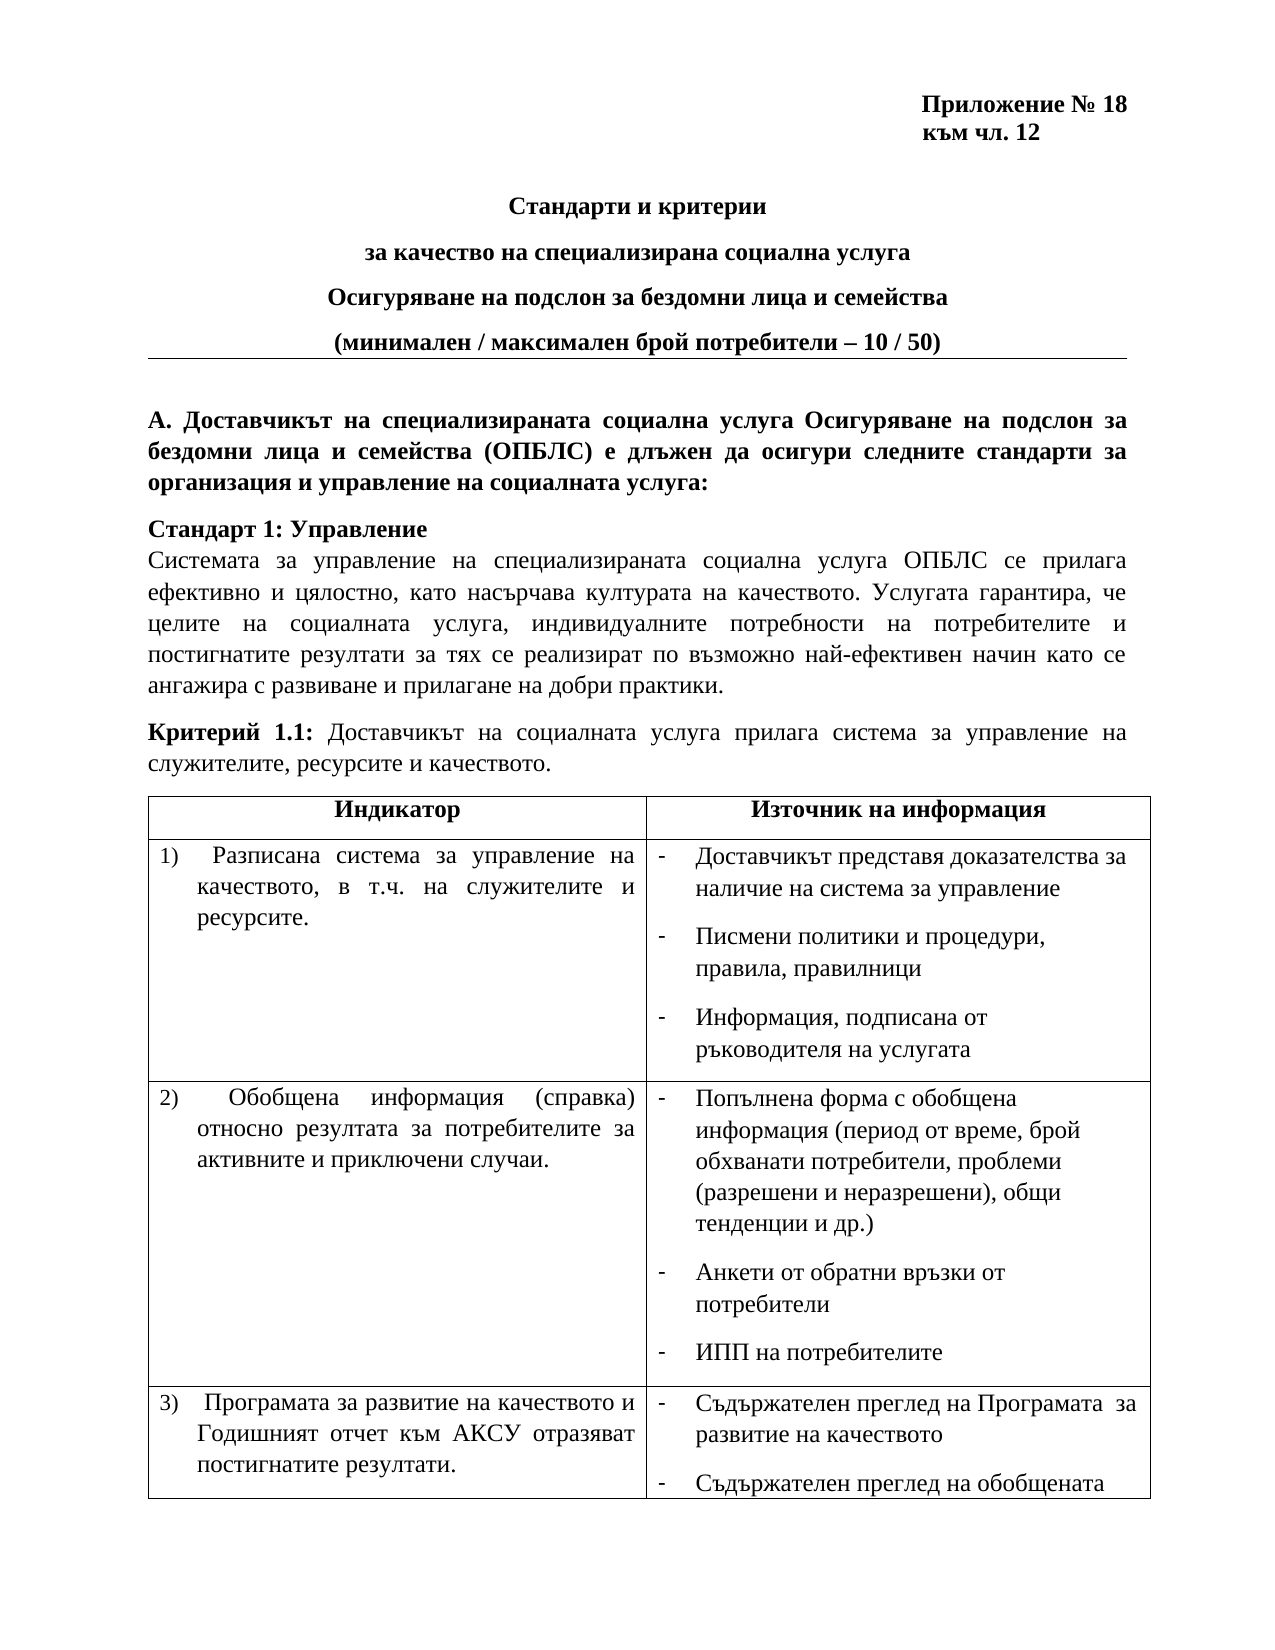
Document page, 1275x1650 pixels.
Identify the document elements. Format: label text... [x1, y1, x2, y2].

text към чл. 12 [148, 117, 1127, 146]
table_header Индикатор [149, 797, 646, 839]
table_cell Разписана система за управление на качеството, в т.ч. на служителите и ресурсите. [149, 840, 646, 1081]
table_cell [149, 1387, 646, 1498]
text Системата за управление на специализираната социална услуга ОПБЛС се прилага ефективно и цялостно, като насърчава културата на качеството. Услугата гарантира, че целите на социалната услуга, индивидуалните потребности на потребителите и постигнатите резултати за тях се реализират по възможно най-ефективен начин като се ангажира с развиване и прилагане на добри практики. [148, 546, 1127, 698]
table_cell Попълнена форма с обобщена информация (период от време, брой обхванати потребители, проблеми (разрешени и неразрешени), общи тенденции и др.) Анкети от обратни връзки от потребители ИПП на потребителите [647, 1082, 1150, 1386]
table_cell Доставчикът представя доказателства за наличие на система за управление Писмени политики и процедури, правила, правилници Информация, подписана от ръководителя на услугата [647, 840, 1150, 1081]
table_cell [647, 1387, 1150, 1498]
table_header Източник на информация [647, 797, 1150, 839]
text Стандарт 1: Управление [148, 514, 1127, 543]
text Стандарти и критерии [148, 191, 1127, 220]
text Критерий 1.1: Доставчикът на социалната услуга прилага система за управление на служителите, ресурсите и качеството. [148, 717, 1127, 777]
text Приложение № 18 [148, 89, 1127, 117]
table_cell Обобщена информация (справка) относно резултата за потребителите за активните и приключени случаи. [149, 1082, 646, 1386]
text А. Доставчикът на специализираната социална услуга Осигуряване на подслон за бездомни лица и семейства (ОПБЛС) е длъжен да осигури следните стандарти за организация и управление на социалната услуга: [148, 405, 1127, 496]
text за качество на специализирана социална услуга [148, 237, 1127, 265]
text (минимален / максимален брой потребители – 10 / 50) [148, 327, 1127, 358]
text Осигуряване на подслон за бездомни лица и семейства [148, 282, 1127, 311]
